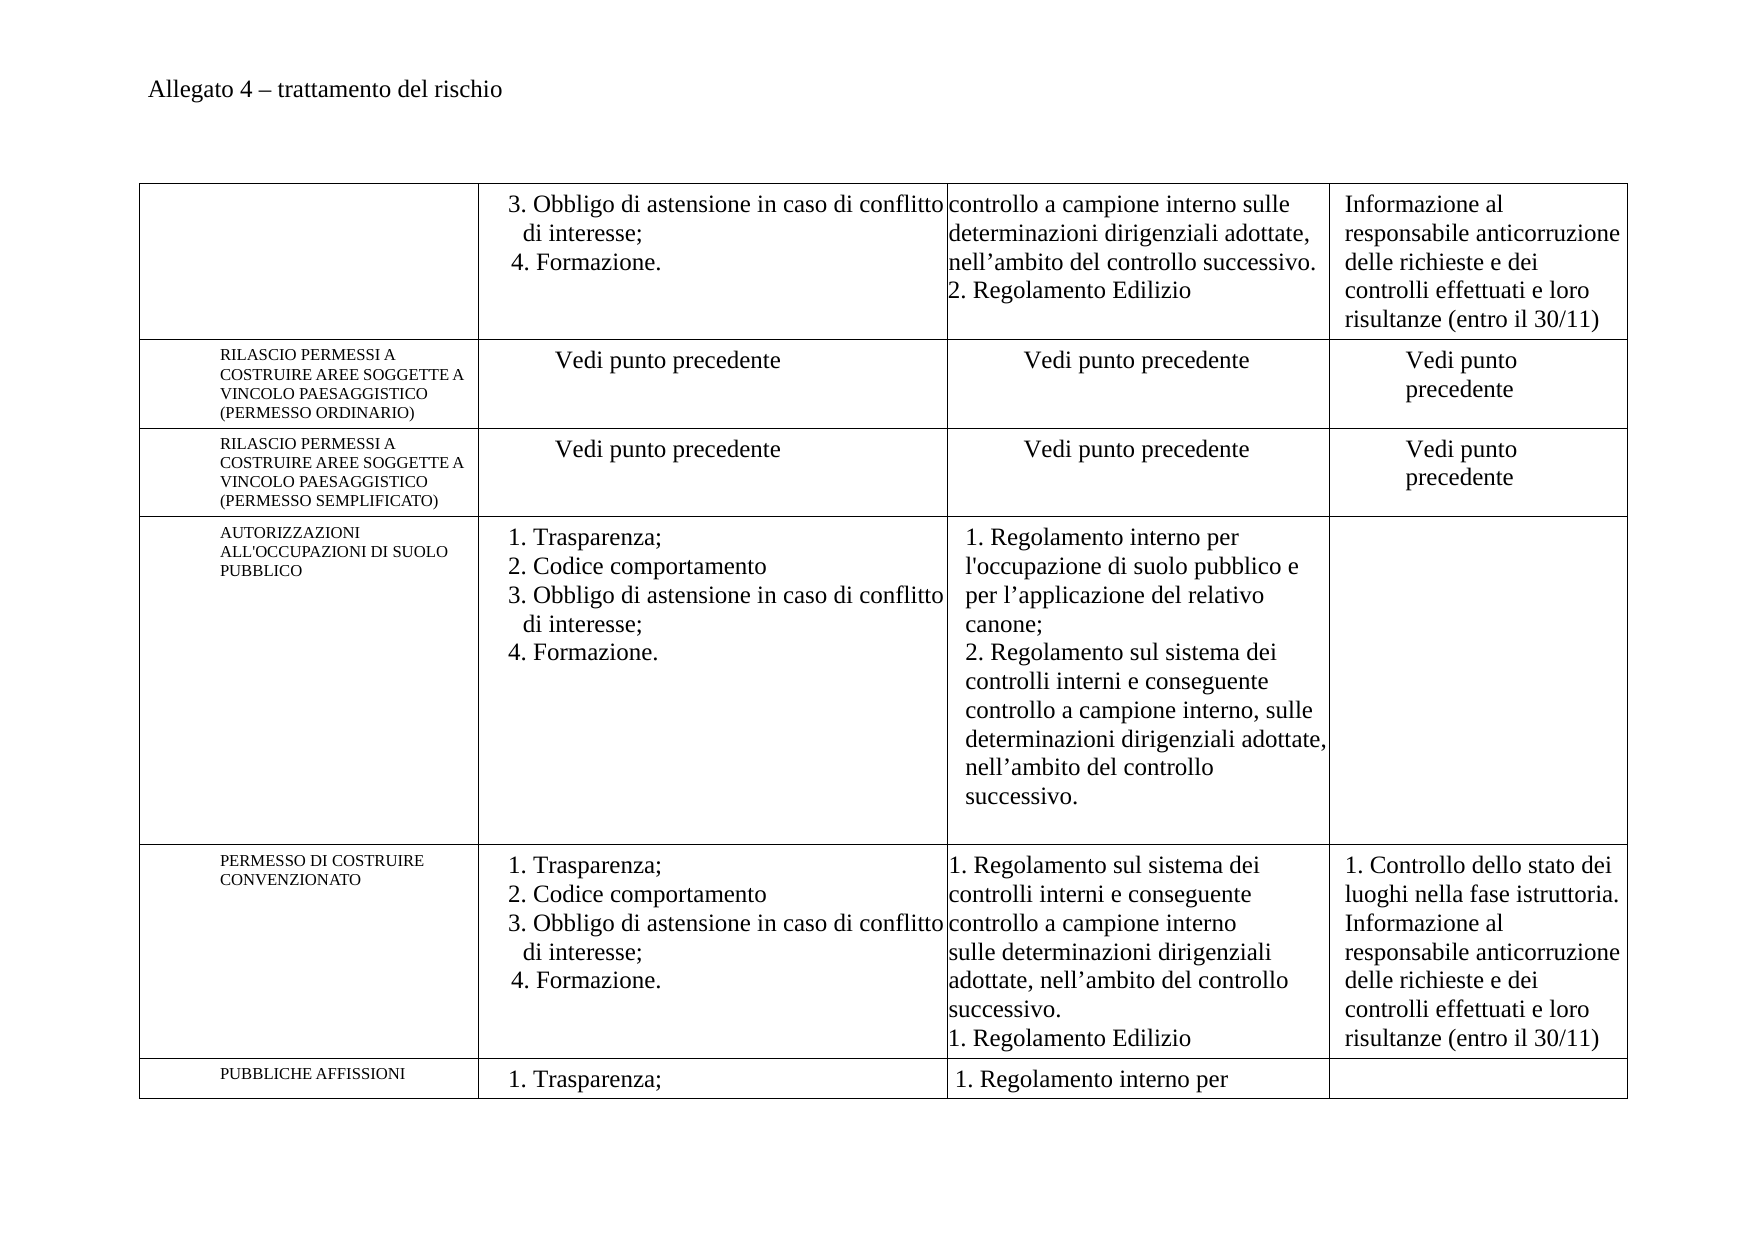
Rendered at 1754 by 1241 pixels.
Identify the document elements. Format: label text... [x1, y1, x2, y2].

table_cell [948, 1059, 1329, 1098]
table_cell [479, 1059, 947, 1098]
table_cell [1330, 184, 1627, 339]
table_cell 1. Regolamento sul sistema dei controlli interni e conseguente controllo a campione interno sulle determinazioni dirigenziali adottate, nell’ambito del controllo successivo. 1. Regolamento Edilizio [948, 845, 1329, 1058]
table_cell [948, 184, 1329, 339]
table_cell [140, 1059, 478, 1098]
table_cell [1330, 1059, 1627, 1098]
table_cell AUTORIZZAZIONI ALL'OCCUPAZIONI DI SUOLO PUBBLICO [140, 517, 478, 844]
table_cell Vedi punto precedente [948, 340, 1329, 427]
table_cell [140, 184, 478, 339]
table_cell 1. Regolamento interno per l'occupazione di suolo pubblico e per l’applicazione del relativo canone; 2. Regolamento sul sistema dei controlli interni e conseguente controllo a campione interno, sulle determinazioni dirigenziali adottate, nell’ambito del controllo successivo. [948, 517, 1329, 844]
table_cell RILASCIO PERMESSI A COSTRUIRE AREE SOGGETTE A VINCOLO PAESAGGISTICO (PERMESSO ORDINARIO) [140, 340, 478, 427]
table_cell 1. Trasparenza; 2. Codice comportamento 3. Obbligo di astensione in caso di conflitto di interesse; 4. Formazione. [479, 517, 947, 844]
table_cell Vedi punto precedente [479, 340, 947, 427]
table_cell 1. Trasparenza; 2. Codice comportamento 3. Obbligo di astensione in caso di conflitto di interesse; 4. Formazione. [479, 845, 947, 1058]
table_cell Vedi punto precedente [1330, 340, 1627, 427]
table_cell Vedi punto precedente [1330, 429, 1627, 516]
table_cell RILASCIO PERMESSI A COSTRUIRE AREE SOGGETTE A VINCOLO PAESAGGISTICO (PERMESSO SEMPLIFICATO) [140, 429, 478, 516]
table_cell [1330, 517, 1627, 844]
table_cell PERMESSO DI COSTRUIRE CONVENZIONATO [140, 845, 478, 1058]
table_cell Vedi punto precedente [479, 429, 947, 516]
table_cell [479, 184, 947, 339]
table_cell Vedi punto precedente [948, 429, 1329, 516]
